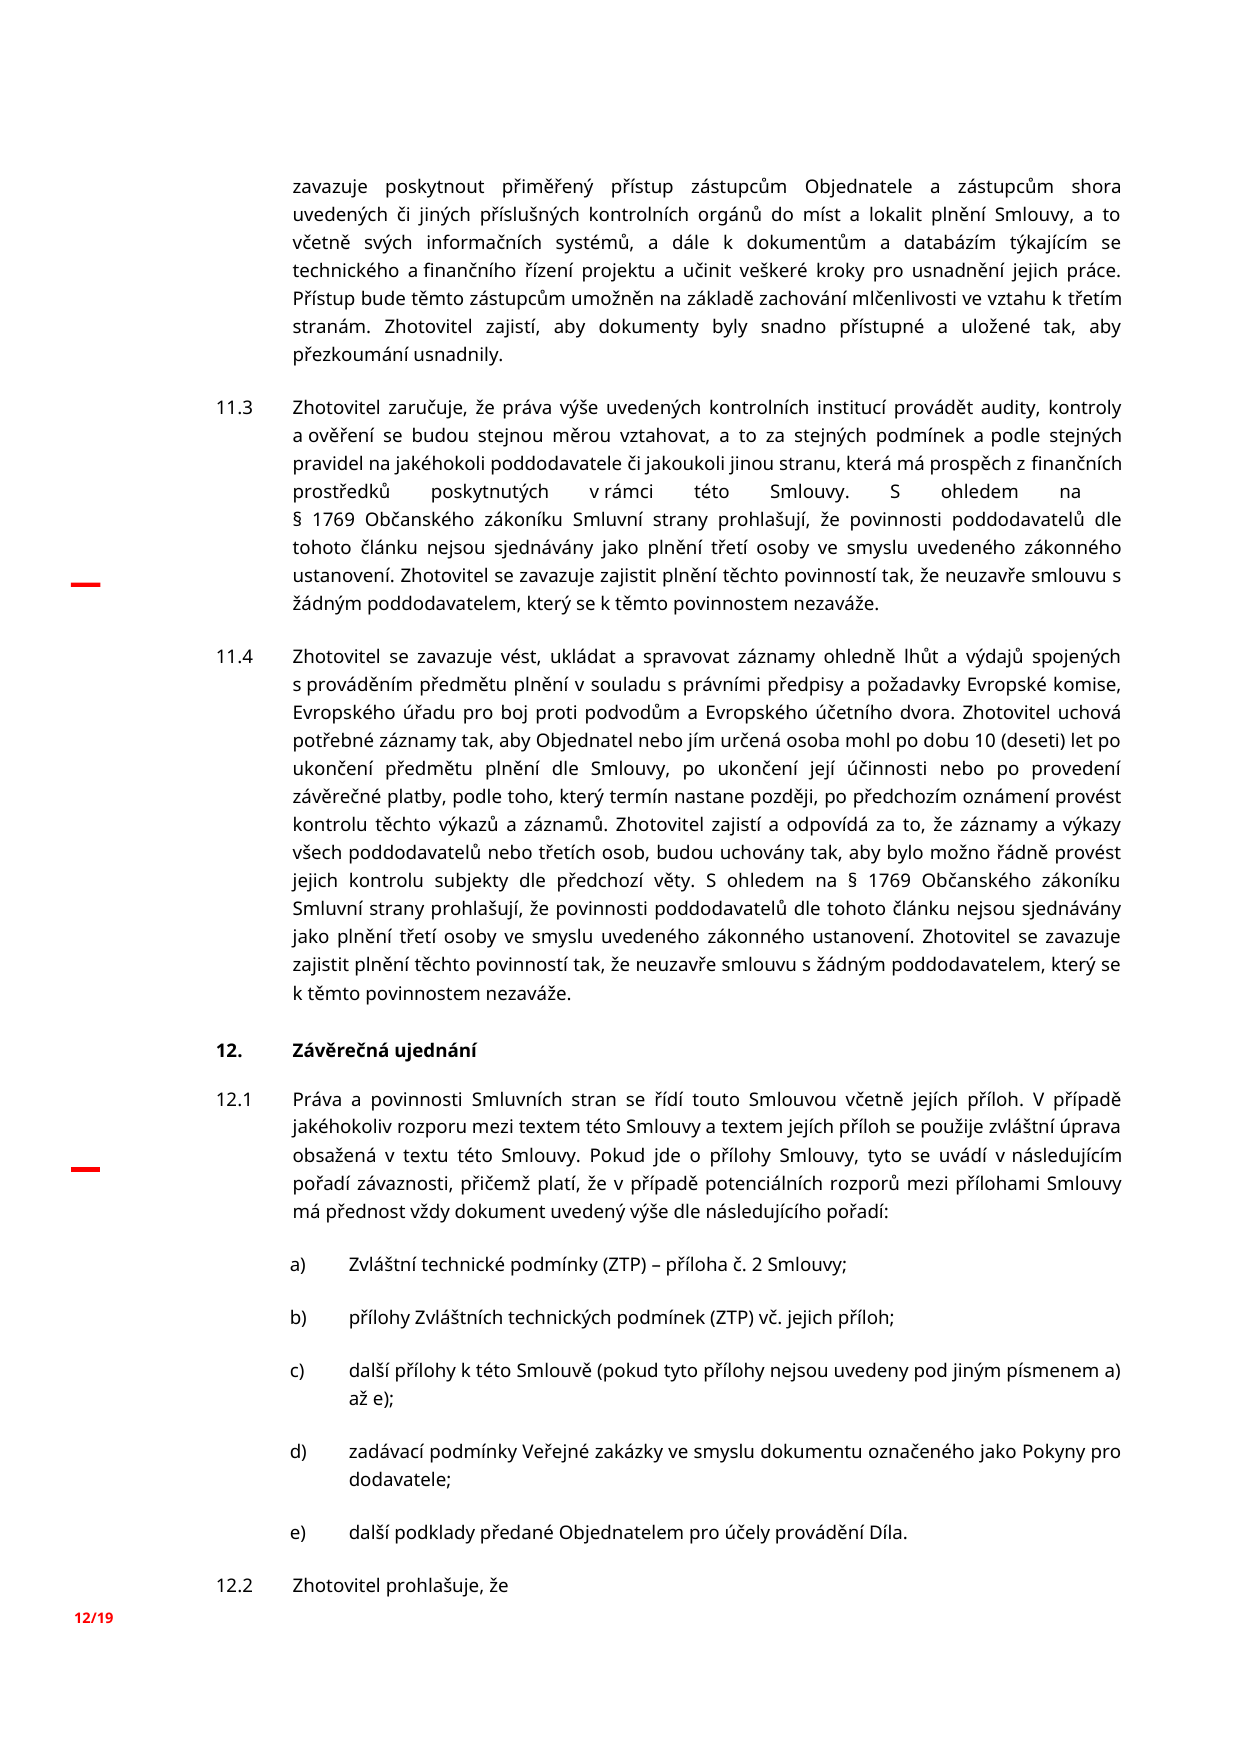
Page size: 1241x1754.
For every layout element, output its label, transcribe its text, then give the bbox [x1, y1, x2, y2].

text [216, 173, 1122, 367]
text Zhotovitel prohlašuje, že [216, 1572, 1122, 1598]
list Zvláštní technické podmínky (ZTP) – příloha č. 2 Smlouvy; [289, 1251, 1122, 1276]
list přílohy Zvláštních technických podmínek (ZTP) vč. jejich příloh; [289, 1304, 1122, 1329]
list zadávací podmínky Veřejné zakázky ve smyslu dokumentu označeného jako Pokyny pro dodavatele; [289, 1438, 1122, 1492]
text Zhotovitel zaručuje, že práva výše uvedených kontrolních institucí provádět audity, kontroly a ověření se budou stejnou měrou vztahovat, a to za stejných podmínek a podle stejných pravidel na jakéhokoli poddodavatele či jakoukoli jinou stranu, která má prospěch z finančních prostředků poskytnutých v rámci této Smlouvy. S ohledem na § 1769 Občanského zákoníku Smluvní strany prohlašují, že povinnosti poddodavatelů dle tohoto článku nejsou sjednávány jako plnění třetí osoby ve smyslu uvedeného zákonného ustanovení. Zhotovitel se zavazuje zajistit plnění těchto povinností tak, že neuzavře smlouvu s žádným poddodavatelem, který se k těmto povinnostem nezaváže. [216, 394, 1122, 616]
text Závěrečná ujednání [216, 1037, 1122, 1062]
list další přílohy k této Smlouvě (pokud tyto přílohy nejsou uvedeny pod jiným písmenem a) až e); [289, 1357, 1122, 1411]
list další podklady předané Objednatelem pro účely provádění Díla. [289, 1519, 1122, 1544]
text Práva a povinnosti Smluvních stran se řídí touto Smlouvou včetně jejích příloh. V případě jakéhokoliv rozporu mezi textem této Smlouvy a textem jejích příloh se použije zvláštní úprava obsažená v textu této Smlouvy. Pokud jde o přílohy Smlouvy, tyto se uvádí v následujícím pořadí závaznosti, přičemž platí, že v případě potenciálních rozporů mezi přílohami Smlouvy má přednost vždy dokument uvedený výše dle následujícího pořadí: [216, 1086, 1122, 1223]
text Zhotovitel se zavazuje vést, ukládat a spravovat záznamy ohledně lhůt a výdajů spojených s prováděním předmětu plnění v souladu s právními předpisy a požadavky Evropské komise, Evropského úřadu pro boj proti podvodům a Evropského účetního dvora. Zhotovitel uchová potřebné záznamy tak, aby Objednatel nebo jím určená osoba mohl po dobu 10 (deseti) let po ukončení předmětu plnění dle Smlouvy, po ukončení její účinnosti nebo po provedení závěrečné platby, podle toho, který termín nastane později, po předchozím oznámení provést kontrolu těchto výkazů a záznamů. Zhotovitel zajistí a odpovídá za to, že záznamy a výkazy všech poddodavatelů nebo třetích osob, budou uchovány tak, aby bylo možno řádně provést jejich kontrolu subjekty dle předchozí věty. S ohledem na § 1769 Občanského zákoníku Smluvní strany prohlašují, že povinnosti poddodavatelů dle tohoto článku nejsou sjednávány jako plnění třetí osoby ve smyslu uvedeného zákonného ustanovení. Zhotovitel se zavazuje zajistit plnění těchto povinností tak, že neuzavře smlouvu s žádným poddodavatelem, který se k těmto povinnostem nezaváže. [216, 643, 1122, 1005]
